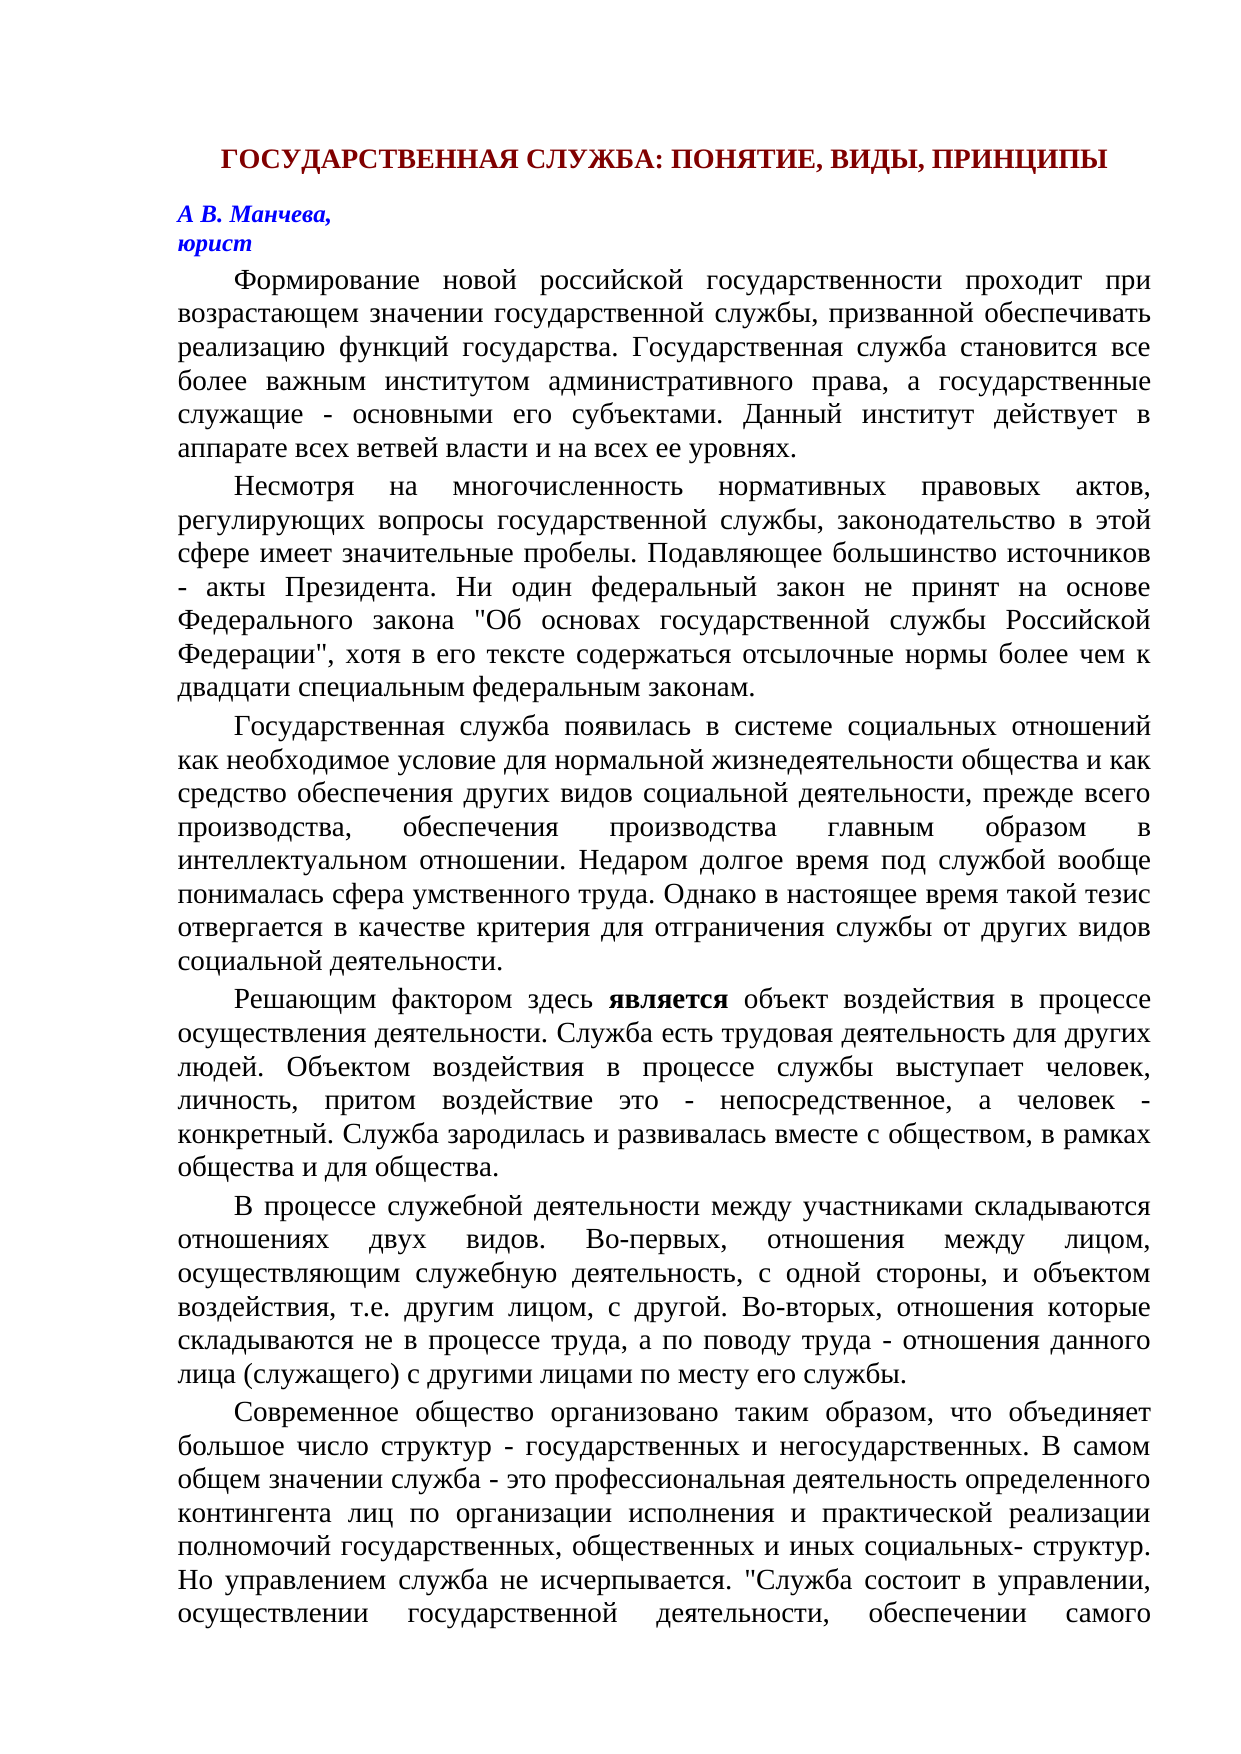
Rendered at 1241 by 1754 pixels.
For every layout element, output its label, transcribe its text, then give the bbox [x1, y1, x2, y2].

text Несмотря на многочисленность нормативных правовых актов, регулирующих вопросы государственной службы, законодательство в этой сфере имеет значительные пробелы. Подавляющее большинство источников - акты Президента. Ни один федеральный закон не принят на основе Федерального закона "Об основах государственной службы Российской Федерации", хотя в его тексте содержаться отсылочные нормы более чем к двадцати специальным федеральным законам. [177, 468, 1152, 703]
text Государственная служба появилась в системе социальных отношений как необходимое условие для нормальной жизнедеятельности общества и как средство обеспечения других видов социальной деятельности, прежде всего производства, обеспечения производства главным образом в интеллектуальном отношении. Недаром долгое время под службой вообще понималась сфера умственного труда. Однако в настоящее время такой тезис отвергается в качестве критерия для отграничения службы от других видов социальной деятельности. [177, 708, 1152, 977]
text В процессе служебной деятельности между участниками складываются отношениях двух видов. Во-первых, отношения между лицом, осуществляющим служебную деятельность, с одной стороны, и объектом воздействия, т.е. другим лицом, с другой. Во-вторых, отношения которые складываются не в процессе труда, а по поводу труда - отношения данного лица (служащего) с другими лицами по месту его службы. [177, 1188, 1152, 1389]
text Решающим фактором здесь является объект воздействия в процессе осуществления деятельности. Служба есть трудовая деятельность для других людей. Объектом воздействия в процессе службы выступает человек, личность, притом воздействие это - непосредственное, а человек - конкретный. Служба зародилась и развивалась вместе с обществом, в рамках общества и для общества. [177, 982, 1152, 1183]
table_header ГОСУДАРСТВЕННАЯ СЛУЖБА: ПОНЯТИЕ, ВИДЫ, ПРИНЦИПЫ [177, 118, 1152, 199]
table_cell А В. Манчева, юрист [177, 199, 1152, 257]
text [177, 1394, 1152, 1629]
text Формирование новой российской государственности проходит при возрастающем значении государственной службы, призванной обеспечивать реализацию функций государства. Государственная служба становится все более важным институтом административного права, а государственные служащие - основными его субъектами. Данный институт действует в аппарате всех ветвей власти и на всех ее уровнях. [177, 262, 1152, 463]
